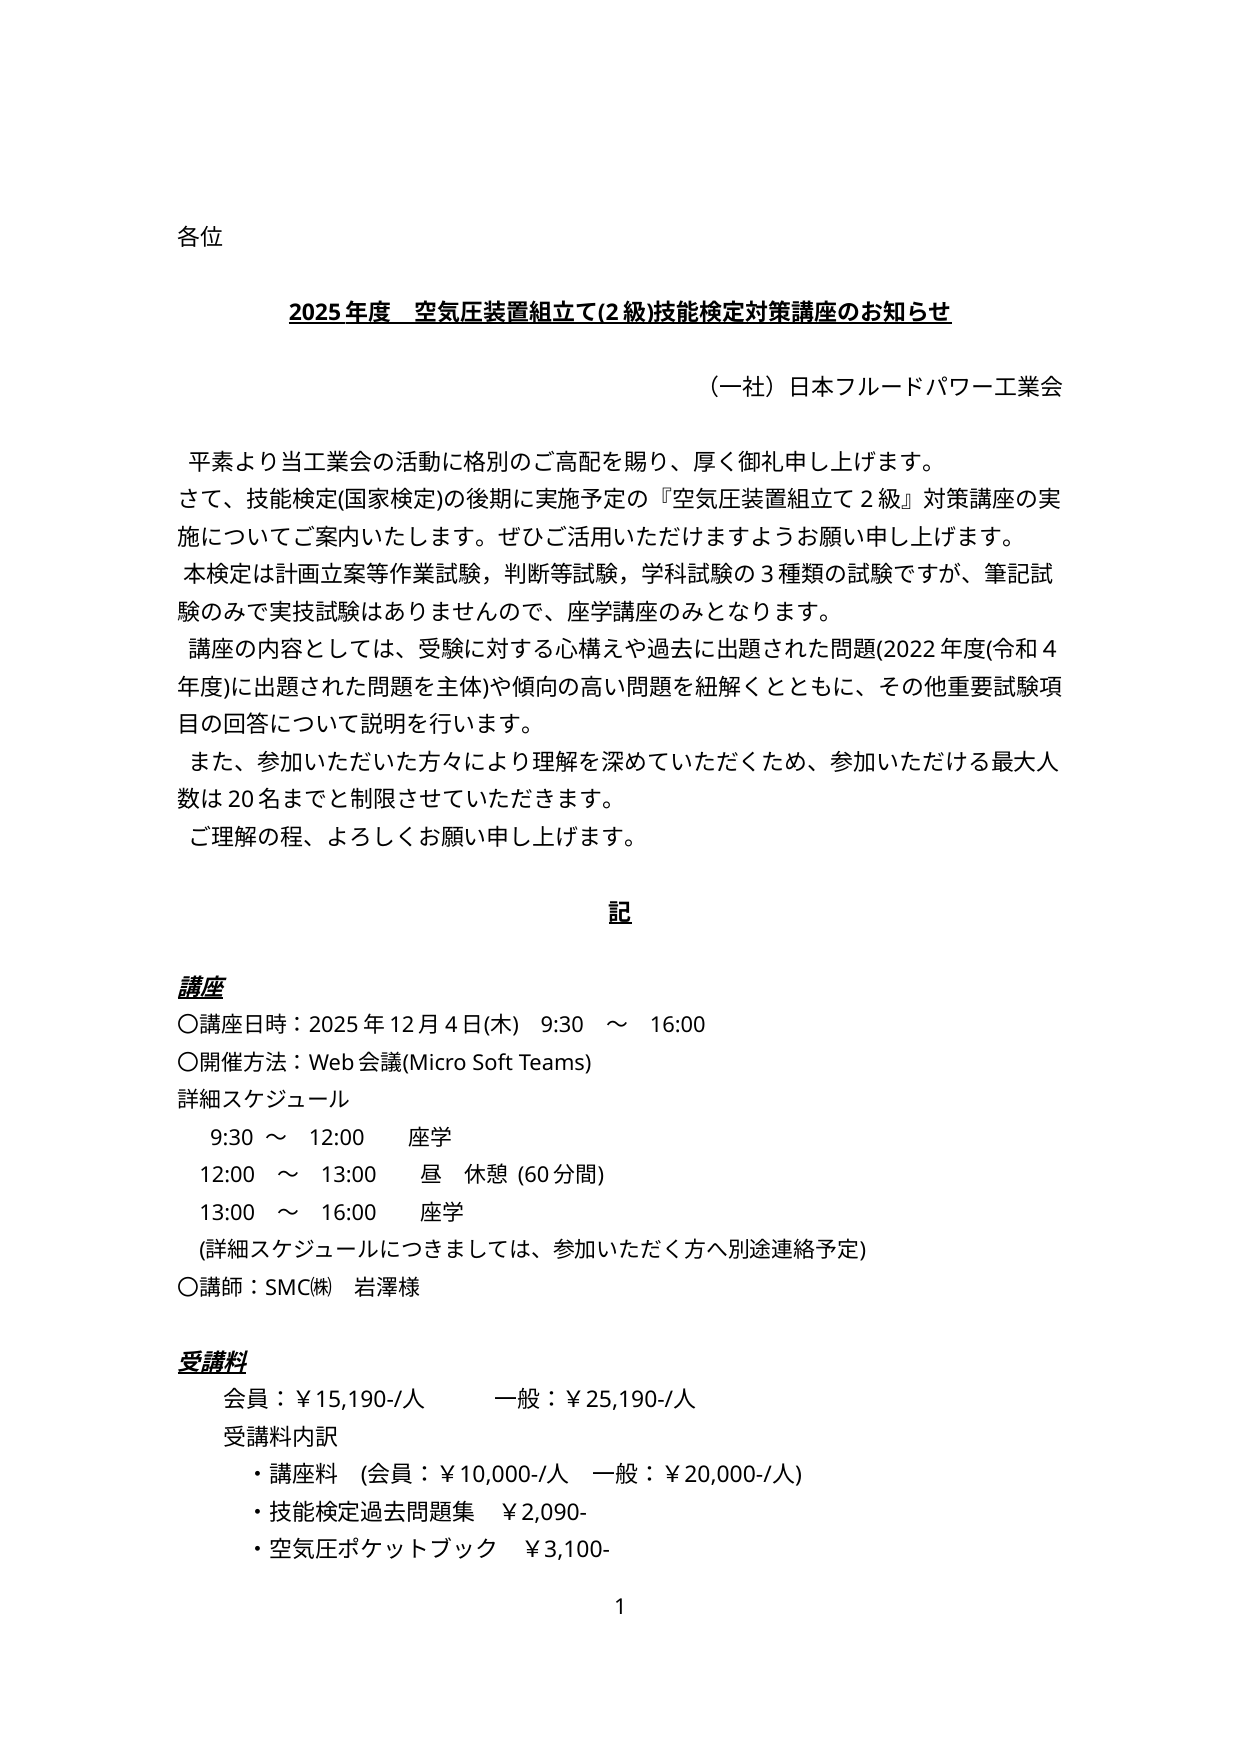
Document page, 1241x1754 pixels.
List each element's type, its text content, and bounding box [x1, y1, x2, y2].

text さて、技能検定(国家検定)の後期に実施予定の『空気圧装置組立て2級』対策講座の実施についてご案内いたします。ぜひご活用いただけますようお願い申し上げます。 [177, 479, 1063, 554]
text ・技能検定過去問題集 ￥2,090- [177, 1492, 1063, 1529]
text 本検定は計画立案等作業試験，判断等試験，学科試験の3種類の試験ですが、筆記試験のみで実技試験はありませんので、座学講座のみとなります。 [177, 554, 1063, 629]
text （一社）日本フルードパワー工業会 [177, 367, 1063, 404]
text 平素より当工業会の活動に格別のご高配を賜り、厚く御礼申し上げます。 [177, 442, 1063, 479]
text 12:00 ～ 13:00 昼 休憩 (60分間) [177, 1154, 1063, 1192]
text 〇講座日時：2025年12月4日(木) 9:30 ～ 16:00 [177, 1004, 1063, 1042]
text 各位 [177, 217, 1063, 254]
text 会員：￥15,190-/人 一般：￥25,190-/人 [177, 1379, 1063, 1417]
text ・空気圧ポケットブック ￥3,100- [177, 1529, 1063, 1567]
text 講座 [177, 967, 1063, 1004]
text 講座の内容としては、受験に対する心構えや過去に出題された問題(2022年度(令和４年度)に出題された問題を主体)や傾向の高い問題を紐解くとともに、その他重要試験項目の回答について説明を行います。 [177, 629, 1063, 742]
subtitle 記 [177, 892, 1063, 929]
text ご理解の程、よろしくお願い申し上げます。 [177, 817, 1063, 854]
text 2025年度 空気圧装置組立て(2級)技能検定対策講座のお知らせ [177, 292, 1063, 329]
text また、参加いただいた方々により理解を深めていただくため、参加いただける最大人数は20名までと制限させていただきます。 [177, 742, 1063, 817]
text 受講料 [177, 1342, 1063, 1379]
text (詳細スケジュールにつきましては、参加いただく方へ別途連絡予定) [177, 1229, 1063, 1267]
text ・講座料 (会員：￥10,000-/人 一般：￥20,000-/人) [177, 1454, 1063, 1492]
text 詳細スケジュール [177, 1079, 1063, 1117]
text 〇開催方法：Web会議(Micro Soft Teams) [177, 1042, 1063, 1079]
text 〇講師：SMC㈱ 岩澤様 [177, 1267, 1063, 1304]
text 受講料内訳 [177, 1417, 1063, 1454]
text 13:00 ～ 16:00 座学 [177, 1192, 1063, 1229]
text 9:30 ～ 12:00 座学 [177, 1117, 1063, 1154]
